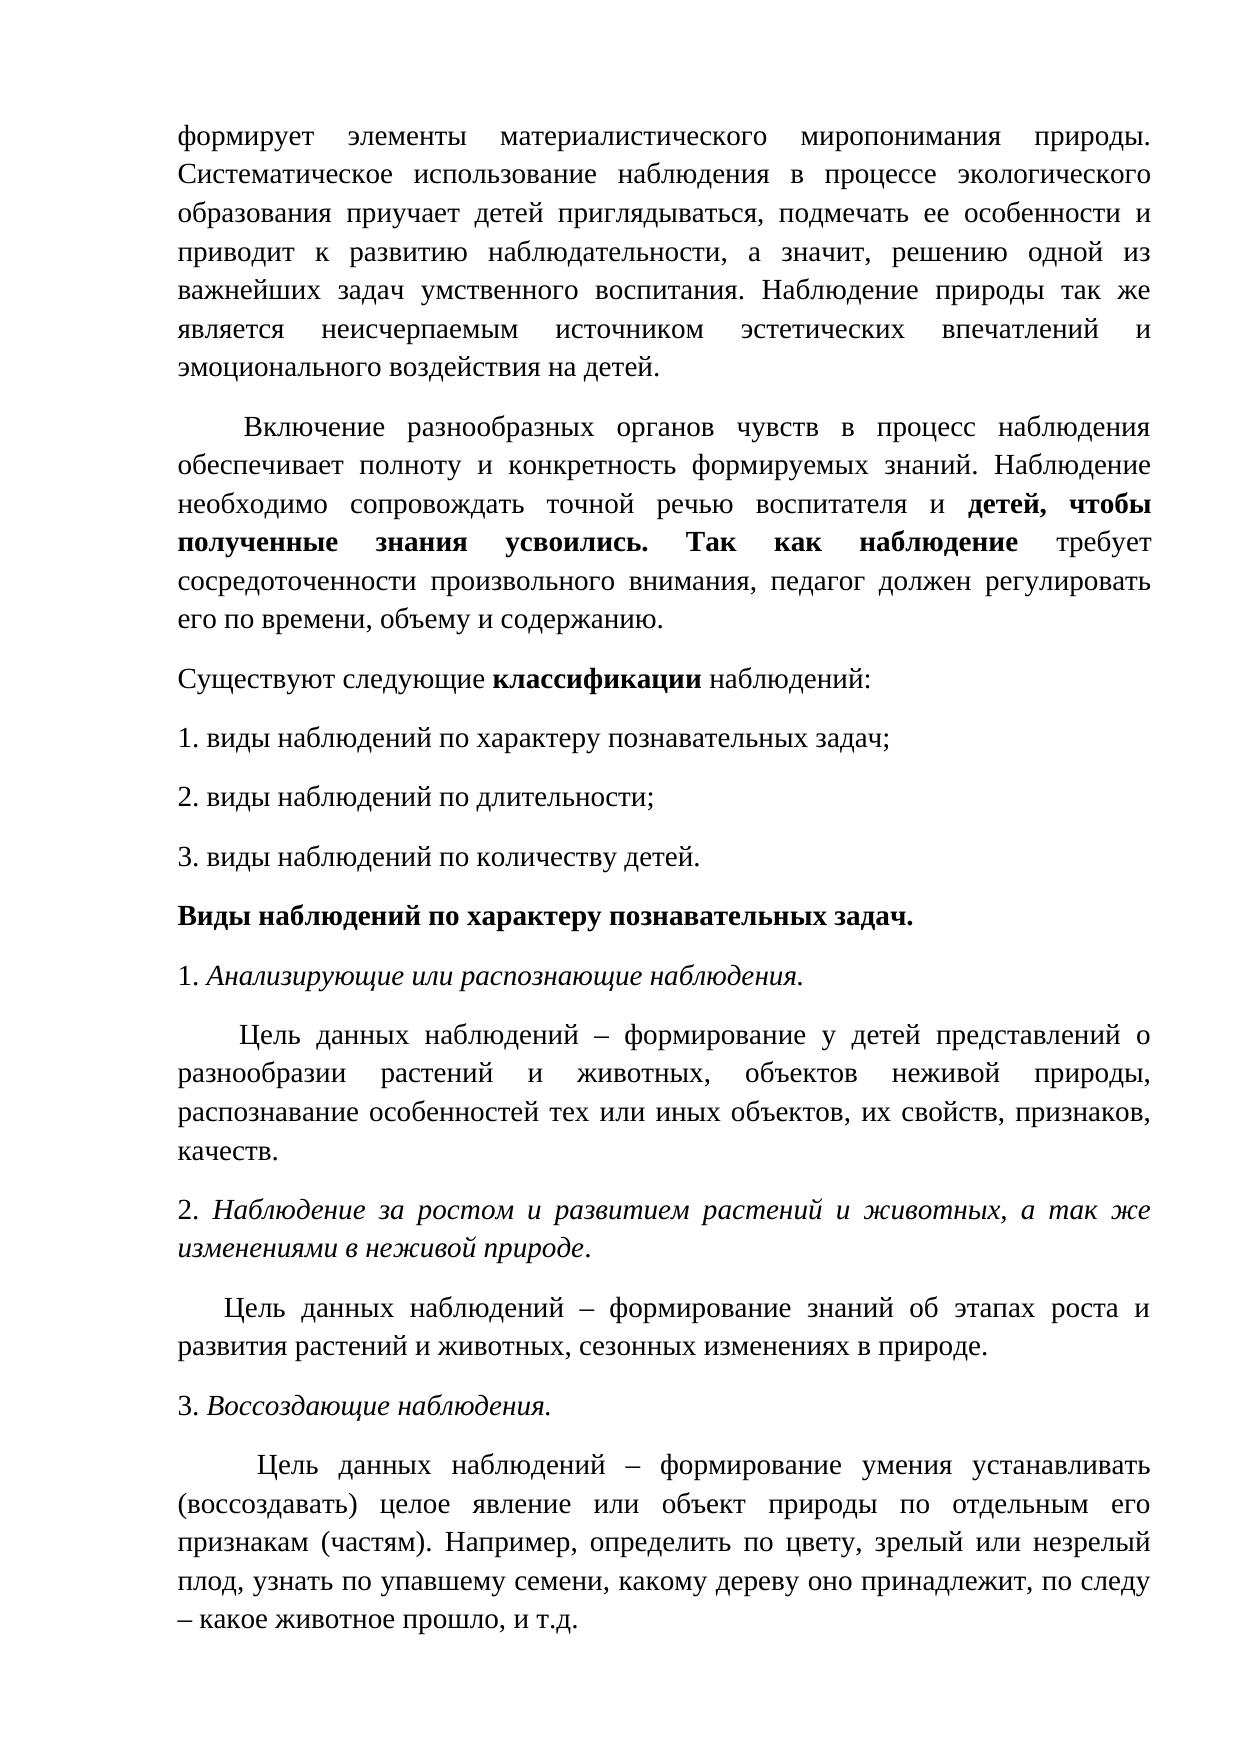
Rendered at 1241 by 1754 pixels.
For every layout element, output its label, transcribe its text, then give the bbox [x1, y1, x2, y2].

text 1. Анализирующие или распознающие наблюдения. [177, 958, 1152, 991]
text Цель данных наблюдений – формирование у детей представлений о разнообразии растений и животных, объектов неживой природы, распознавание особенностей тех или иных объектов, их свойств, признаков, качеств. [177, 1017, 1152, 1166]
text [177, 118, 1152, 383]
text Цель данных наблюдений – формирование знаний об этапах роста и развития растений и животных, сезонных изменениях в природе. [177, 1290, 1152, 1362]
text Существуют следующие классификации наблюдений: [177, 661, 1152, 694]
text 3. Воссоздающие наблюдения. [177, 1388, 1152, 1421]
text 2. виды наблюдений по длительности; [177, 779, 1152, 813]
text 1. виды наблюдений по характеру познавательных задач; [177, 720, 1152, 754]
text Цель данных наблюдений – формирование умения устанавливать (воссоздавать) целое явление или объект природы по отдельным его признакам (частям). Например, определить по цвету, зрелый или незрелый плод, узнать по упавшему семени, какому дереву оно принадлежит, по следу – какое животное прошло, и т.д. [177, 1447, 1152, 1635]
text Включение разнообразных органов чувств в процесс наблюдения обеспечивает полноту и конкретность формируемых знаний. Наблюдение необходимо сопровождать точной речью воспитателя и детей, чтобы полученные знания усвоились. Так как наблюдение требует сосредоточенности произвольного внимания, педагог должен регулировать его по времени, объему и содержанию. [177, 409, 1152, 635]
text Виды наблюдений по характеру познавательных задач. [177, 898, 1152, 932]
text 3. виды наблюдений по количеству детей. [177, 839, 1152, 872]
text 2. Наблюдение за ростом и развитием растений и животных, а так же изменениями в неживой природе. [177, 1192, 1152, 1264]
